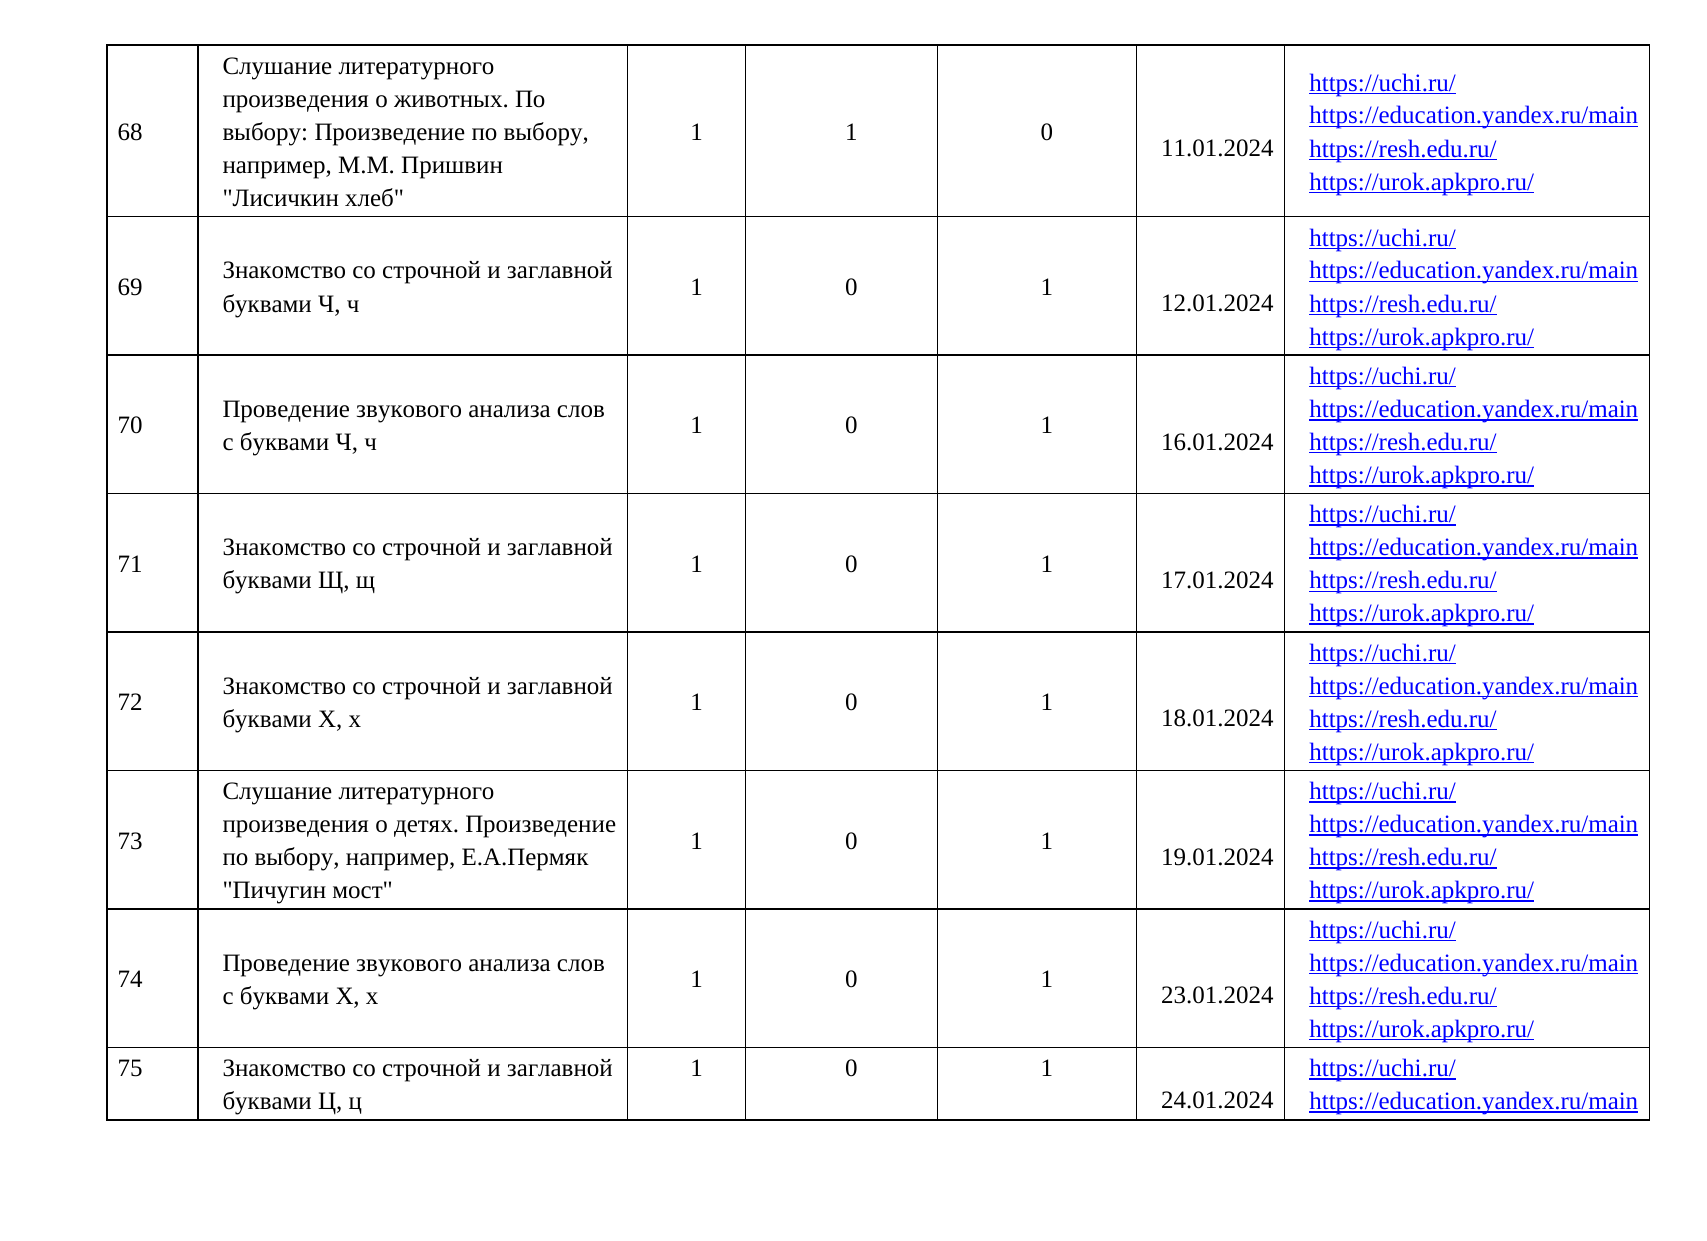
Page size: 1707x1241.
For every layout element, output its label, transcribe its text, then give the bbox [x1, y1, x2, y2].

table_cell 19.01.2024 [1137, 771, 1284, 908]
table_cell 23.01.2024 [1137, 910, 1284, 1046]
table_cell 1 [938, 494, 1136, 631]
table_cell https://uchi.ru/ https://education.yandex.ru/main https://resh.edu.ru/ https://urok.apkpro.ru/ [1285, 910, 1649, 1046]
table_cell 24.01.2024 [1137, 1048, 1284, 1119]
table_cell 70 [108, 356, 197, 493]
table_cell 1 [938, 356, 1136, 493]
table_cell 1 [746, 46, 937, 216]
table_cell 1 [628, 494, 745, 631]
table_cell 68 [108, 46, 197, 216]
table_cell Проведение звукового анализа слов с буквами Ч, ч [199, 356, 627, 493]
table_cell 69 [108, 217, 197, 354]
table_cell 1 [628, 1048, 745, 1119]
table_cell 0 [746, 217, 937, 354]
table_cell Знакомство со строчной и заглавной буквами Х, х [199, 633, 627, 769]
table_cell 1 [628, 217, 745, 354]
table_cell Проведение звукового анализа слов с буквами Х, х [199, 910, 627, 1046]
table_cell 11.01.2024 [1137, 46, 1284, 216]
table_cell https://uchi.ru/ https://education.yandex.ru/main https://resh.edu.ru/ https://urok.apkpro.ru/ [1285, 494, 1649, 631]
table_cell 73 [108, 771, 197, 908]
table_cell 71 [108, 494, 197, 631]
table_cell 17.01.2024 [1137, 494, 1284, 631]
table_cell 74 [108, 910, 197, 1046]
table_cell 1 [628, 356, 745, 493]
table_cell 12.01.2024 [1137, 217, 1284, 354]
table_cell 0 [746, 633, 937, 769]
table_cell 1 [938, 217, 1136, 354]
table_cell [1285, 1048, 1649, 1119]
table_cell 72 [108, 633, 197, 769]
table_cell 1 [628, 633, 745, 769]
table_cell 1 [628, 46, 745, 216]
table_cell https://uchi.ru/ https://education.yandex.ru/main https://resh.edu.ru/ https://urok.apkpro.ru/ [1285, 633, 1649, 769]
table_cell 0 [746, 494, 937, 631]
table_cell 1 [938, 910, 1136, 1046]
table_cell Знакомство со строчной и заглавной буквами Ч, ч [199, 217, 627, 354]
table_cell 1 [628, 910, 745, 1046]
table_cell 16.01.2024 [1137, 356, 1284, 493]
table_cell 0 [746, 910, 937, 1046]
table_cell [1285, 46, 1649, 216]
table_cell 1 [938, 1048, 1136, 1119]
table_cell 0 [746, 1048, 937, 1119]
table_cell https://uchi.ru/ https://education.yandex.ru/main https://resh.edu.ru/ https://urok.apkpro.ru/ [1285, 771, 1649, 908]
table_cell Слушание литературного произведения о детях. Произведение по выбору, например, Е.А.Пермяк "Пичугин мост" [199, 771, 627, 908]
table_cell https://uchi.ru/ https://education.yandex.ru/main https://resh.edu.ru/ https://urok.apkpro.ru/ [1285, 217, 1649, 354]
table_cell 0 [746, 771, 937, 908]
table_cell 18.01.2024 [1137, 633, 1284, 769]
table_cell 75 [108, 1048, 197, 1119]
table_cell Знакомство со строчной и заглавной буквами Щ, щ [199, 494, 627, 631]
table_cell 1 [938, 771, 1136, 908]
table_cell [199, 1048, 627, 1119]
table_cell https://uchi.ru/ https://education.yandex.ru/main https://resh.edu.ru/ https://urok.apkpro.ru/ [1285, 356, 1649, 493]
table_cell Слушание литературного произведения о животных. По выбору: Произведение по выбору, например, М.М. Пришвин "Лисичкин хлеб" [199, 46, 627, 216]
table_cell 0 [938, 46, 1136, 216]
table_cell 1 [938, 633, 1136, 769]
table_cell 1 [628, 771, 745, 908]
table_cell 0 [746, 356, 937, 493]
